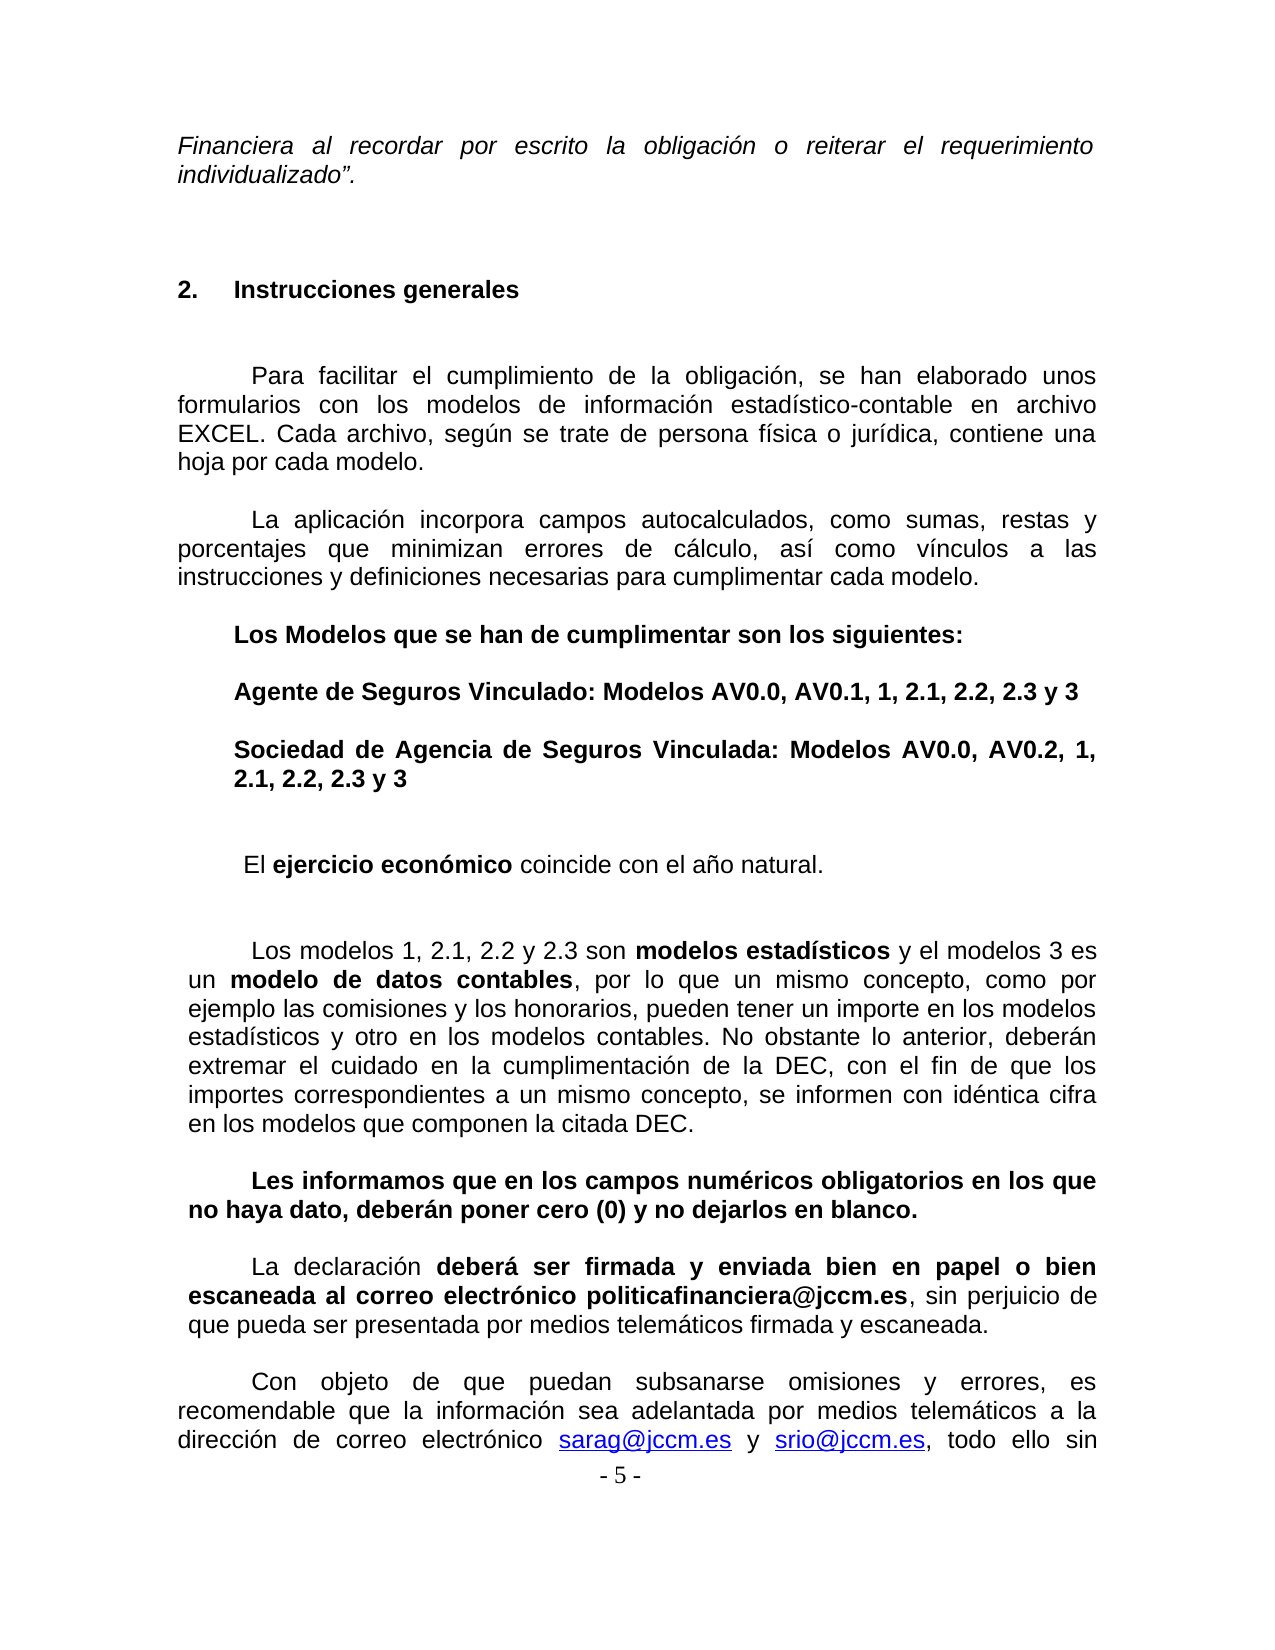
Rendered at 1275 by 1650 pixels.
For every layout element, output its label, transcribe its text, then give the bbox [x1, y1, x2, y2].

list Instrucciones generales [177, 275, 1098, 303]
text Les informamos que en los campos numéricos obligatorios en los que no haya dato, deberán poner cero (0) y no dejarlos en blanco. [188, 1166, 1098, 1223]
text Para facilitar el cumplimiento de la obligación, se han elaborado unos formularios con los modelos de información estadístico-contable en archivo EXCEL. Cada archivo, según se trate de persona física o jurídica, contiene una hoja por cada modelo. [177, 361, 1098, 476]
text Los modelos 1, 2.1, 2.2 y 2.3 son modelos estadísticos y el modelos 3 es un modelo de datos contables, por lo que un mismo concepto, como por ejemplo las comisiones y los honorarios, pueden tener un importe en los modelos estadísticos y otro en los modelos contables. No obstante lo anterior, deberán extremar el cuidado en la cumplimentación de la DEC, con el fin de que los importes correspondientes a un mismo concepto, se informen con idéntica cifra en los modelos que componen la citada DEC. [188, 936, 1098, 1137]
text El ejercicio económico coincide con el año natural. [188, 850, 1098, 878]
text Sociedad de Agencia de Seguros Vinculada: Modelos AV0.0, AV0.2, 1, 2.1, 2.2, 2.3 y 3 [233, 735, 1098, 792]
text Los Modelos que se han de cumplimentar son los siguientes: [233, 620, 1098, 648]
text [177, 131, 1098, 188]
text La declaración deberá ser firmada y enviada bien en papel o bien escaneada al correo electrónico politicafinanciera@jccm.es, sin perjuicio de que pueda ser presentada por medios telemáticos firmada y escaneada. [188, 1252, 1098, 1338]
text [177, 1367, 1098, 1453]
text La aplicación incorpora campos autocalculados, como sumas, restas y porcentajes que minimizan errores de cálculo, así como vínculos a las instrucciones y definiciones necesarias para cumplimentar cada modelo. [177, 505, 1098, 591]
text Agente de Seguros Vinculado: Modelos AV0.0, AV0.1, 1, 2.1, 2.2, 2.3 y 3 [233, 677, 1098, 706]
